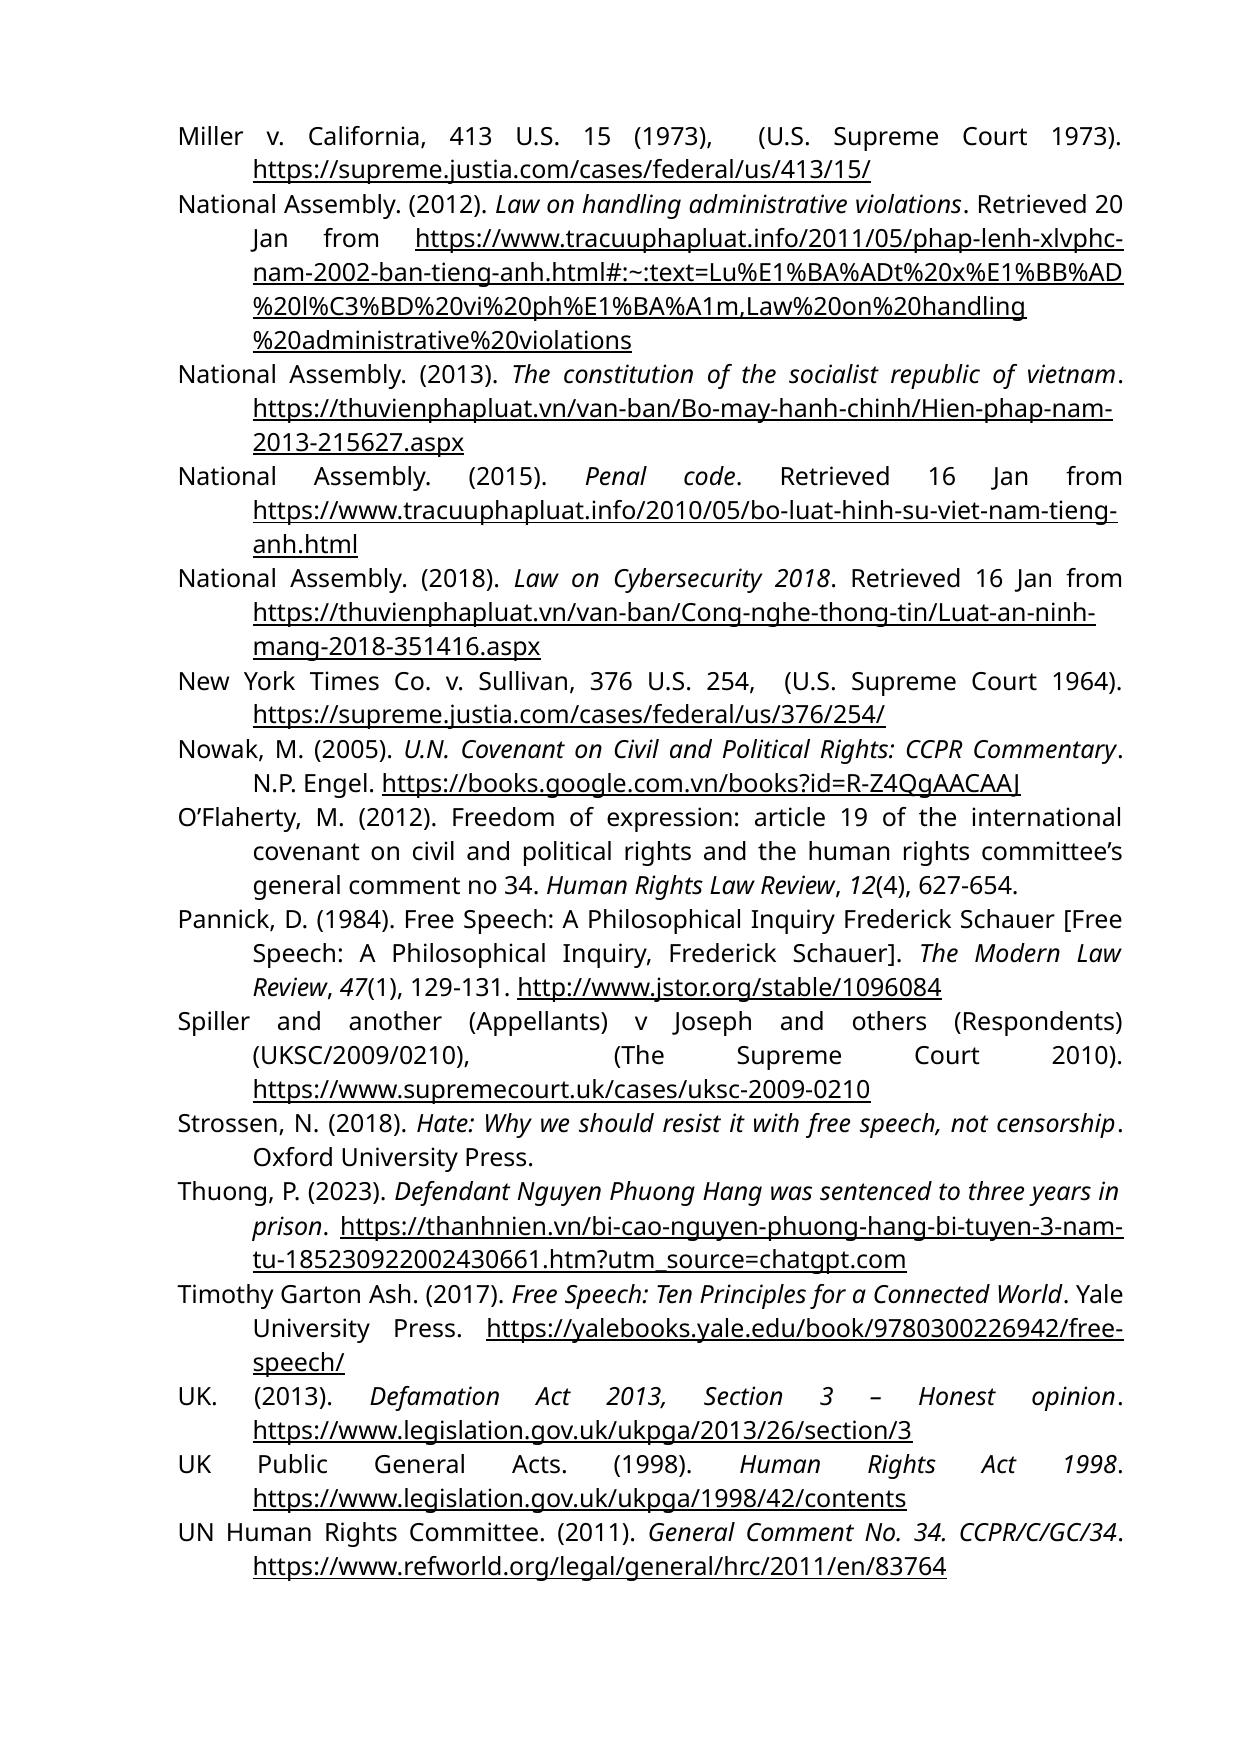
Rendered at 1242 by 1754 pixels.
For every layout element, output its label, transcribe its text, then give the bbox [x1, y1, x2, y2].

text Spiller and another (Appellants) v Joseph and others (Respondents) (UKSC/2009/0210), (The Supreme Court 2010). https://www.supremecourt.uk/cases/uksc-2009-0210 [177, 1004, 1123, 1106]
text National Assembly. (2018). Law on Cybersecurity 2018. Retrieved 16 Jan from https://thuvienphapluat.vn/van-ban/Cong-nghe-thong-tin/Luat-an-ninh-mang-2018-351416.aspx [177, 561, 1123, 663]
text National Assembly. (2015). Penal code. Retrieved 16 Jan from https://www.tracuuphapluat.info/2010/05/bo-luat-hinh-su-viet-nam-tieng-anh.html [177, 459, 1123, 561]
text New York Times Co. v. Sullivan, 376 U.S. 254, (U.S. Supreme Court 1964). https://supreme.justia.com/cases/federal/us/376/254/ [177, 663, 1123, 731]
text Pannick, D. (1984). Free Speech: A Philosophical Inquiry Frederick Schauer [Free Speech: A Philosophical Inquiry, Frederick Schauer]. The Modern Law Review, 47(1), 129-131. http://www.jstor.org/stable/1096084 [177, 902, 1123, 1004]
text Nowak, M. (2005). U.N. Covenant on Civil and Political Rights: CCPR Commentary. N.P. Engel. https://books.google.com.vn/books?id=R-Z4QgAACAAJ [177, 731, 1123, 799]
text UN Human Rights Committee. (2011). General Comment No. 34. CCPR/C/GC/34. https://www.refworld.org/legal/general/hrc/2011/en/83764 [177, 1515, 1123, 1583]
text Miller v. California, 413 U.S. 15 (1973), (U.S. Supreme Court 1973). https://supreme.justia.com/cases/federal/us/413/15/ [177, 118, 1123, 186]
text National Assembly. (2013). The constitution of the socialist republic of vietnam. https://thuvienphapluat.vn/van-ban/Bo-may-hanh-chinh/Hien-phap-nam-2013-215627.aspx [177, 357, 1123, 459]
text Thuong, P. (2023). Defendant Nguyen Phuong Hang was sentenced to three years in prison. https://thanhnien.vn/bi-cao-nguyen-phuong-hang-bi-tuyen-3-nam-tu-185230922002430661.htm?utm_source=chatgpt.com [177, 1174, 1123, 1276]
text National Assembly. (2012). Law on handling administrative violations. Retrieved 20 Jan from https://www.tracuuphapluat.info/2011/05/phap-lenh-xlvphc-nam-2002-ban-tieng-anh.html#:~:text=Lu%E1%BA%ADt%20x%E1%BB%AD%20l%C3%BD%20vi%20ph%E1%BA%A1m,Law%20on%20handling%20administrative%20violations [177, 186, 1123, 357]
text Timothy Garton Ash. (2017). Free Speech: Ten Principles for a Connected World. Yale University Press. https://yalebooks.yale.edu/book/9780300226942/free-speech/ [177, 1276, 1123, 1378]
text Strossen, N. (2018). Hate: Why we should resist it with free speech, not censorship. Oxford University Press. [177, 1106, 1123, 1174]
text O’Flaherty, M. (2012). Freedom of expression: article 19 of the international covenant on civil and political rights and the human rights committee’s general comment no 34. Human Rights Law Review, 12(4), 627-654. [177, 799, 1123, 902]
text UK Public General Acts. (1998). Human Rights Act 1998. https://www.legislation.gov.uk/ukpga/1998/42/contents [177, 1447, 1123, 1515]
text UK. (2013). Defamation Act 2013, Section 3 – Honest opinion. https://www.legislation.gov.uk/ukpga/2013/26/section/3 [177, 1378, 1123, 1447]
